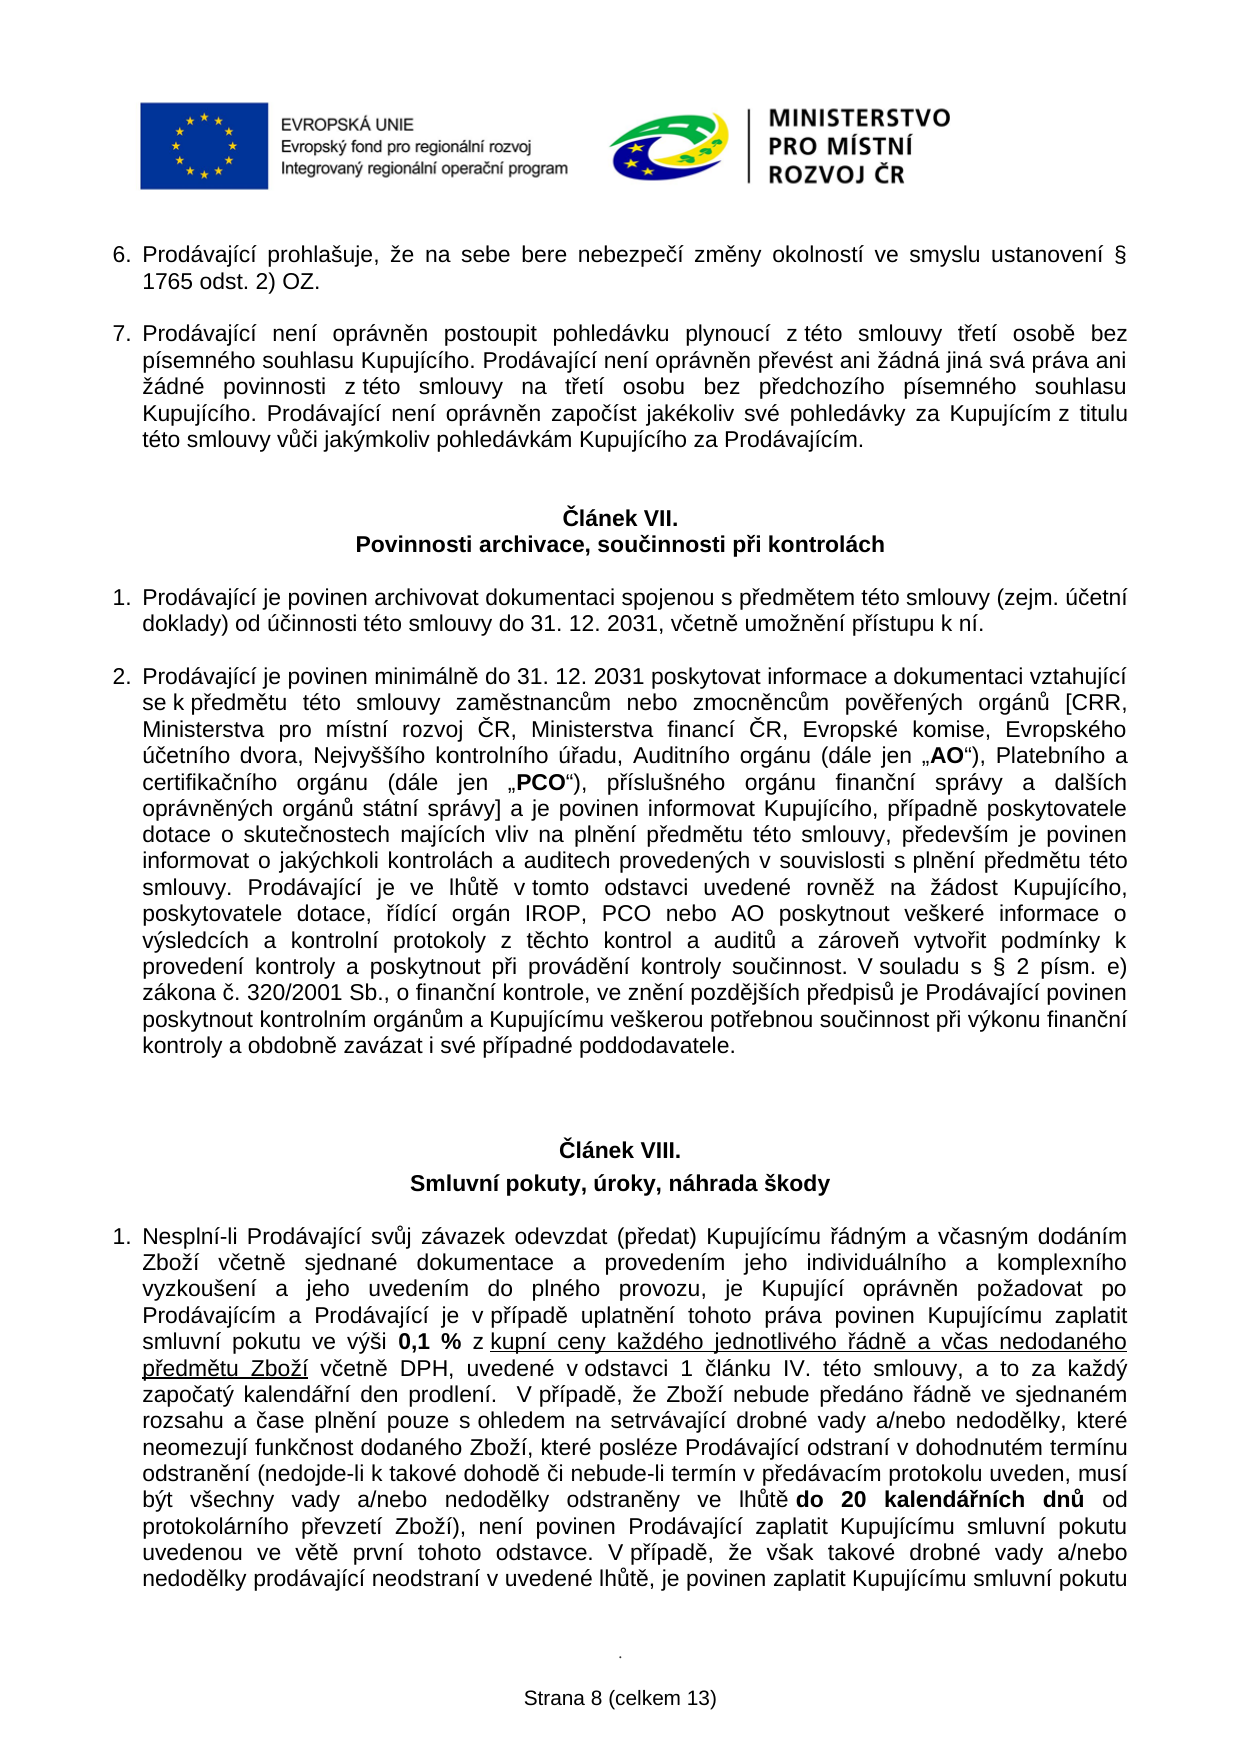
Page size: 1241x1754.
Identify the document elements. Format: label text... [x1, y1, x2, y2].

text Smluvní pokuty, úroky, náhrada škody [112, 1170, 1128, 1196]
picture [112, 73, 978, 218]
text Článek VIII. [112, 1137, 1128, 1164]
text Článek VII. [112, 505, 1128, 531]
list Prodávající je povinen archivovat dokumentaci spojenou s předmětem této smlouvy (zejm. účetní doklady) od účinnosti této smlouvy do 31. 12. 2031, včetně umožnění přístupu k ní. [112, 584, 1128, 637]
text Povinnosti archivace, součinnosti při kontrolách [112, 531, 1128, 558]
list Prodávající je povinen minimálně do 31. 12. 2031 poskytovat informace a dokumentaci vztahující se k předmětu této smlouvy zaměstnancům nebo zmocněncům pověřených orgánů [CRR, Ministerstva pro místní rozvoj ČR, Ministerstva financí ČR, Evropské komise, Evropského účetního dvora, Nejvyššího kontrolního úřadu, Auditního orgánu (dále jen „AO“), Platebního a certifikačního orgánu (dále jen „PCO“), příslušného orgánu finanční správy a dalších oprávněných orgánů státní správy] a je povinen informovat Kupujícího, případně poskytovatele dotace o skutečnostech majících vliv na plnění předmětu této smlouvy, především je povinen informovat o jakýchkoli kontrolách a auditech provedených v souvislosti s plnění předmětu této smlouvy. Prodávající je ve lhůtě v tomto odstavci uvedené rovněž na žádost Kupujícího, poskytovatele dotace, řídící orgán IROP, PCO nebo AO poskytnout veškeré informace o výsledcích a kontrolní protokoly z těchto kontrol a auditů a zároveň vytvořit podmínky k provedení kontroly a poskytnout při provádění kontroly součinnost. V souladu s § 2 písm. e) zákona č. 320/2001 Sb., o finanční kontrole, ve znění pozdějších předpisů je Prodávající povinen poskytnout kontrolním orgánům a Kupujícímu veškerou potřebnou součinnost při výkonu finanční kontroly a obdobně zavázat i své případné poddodavatele. [112, 663, 1128, 1058]
list Prodávající není oprávněn postoupit pohledávku plynoucí z této smlouvy třetí osobě bez písemného souhlasu Kupujícího. Prodávající není oprávněn převést ani žádná jiná svá práva ani žádné povinnosti z této smlouvy na třetí osobu bez předchozího písemného souhlasu Kupujícího. Prodávající není oprávněn započíst jakékoliv své pohledávky za Kupujícím z titulu této smlouvy vůči jakýmkoliv pohledávkám Kupujícího za Prodávajícím. [112, 320, 1128, 452]
list Prodávající prohlašuje, že na sebe bere nebezpečí změny okolností ve smyslu ustanovení § 1765 odst. 2) OZ. [112, 241, 1128, 294]
